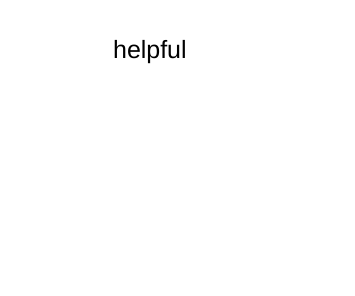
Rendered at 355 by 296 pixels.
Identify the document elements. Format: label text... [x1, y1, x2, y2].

text helpful [113, 35, 242, 64]
